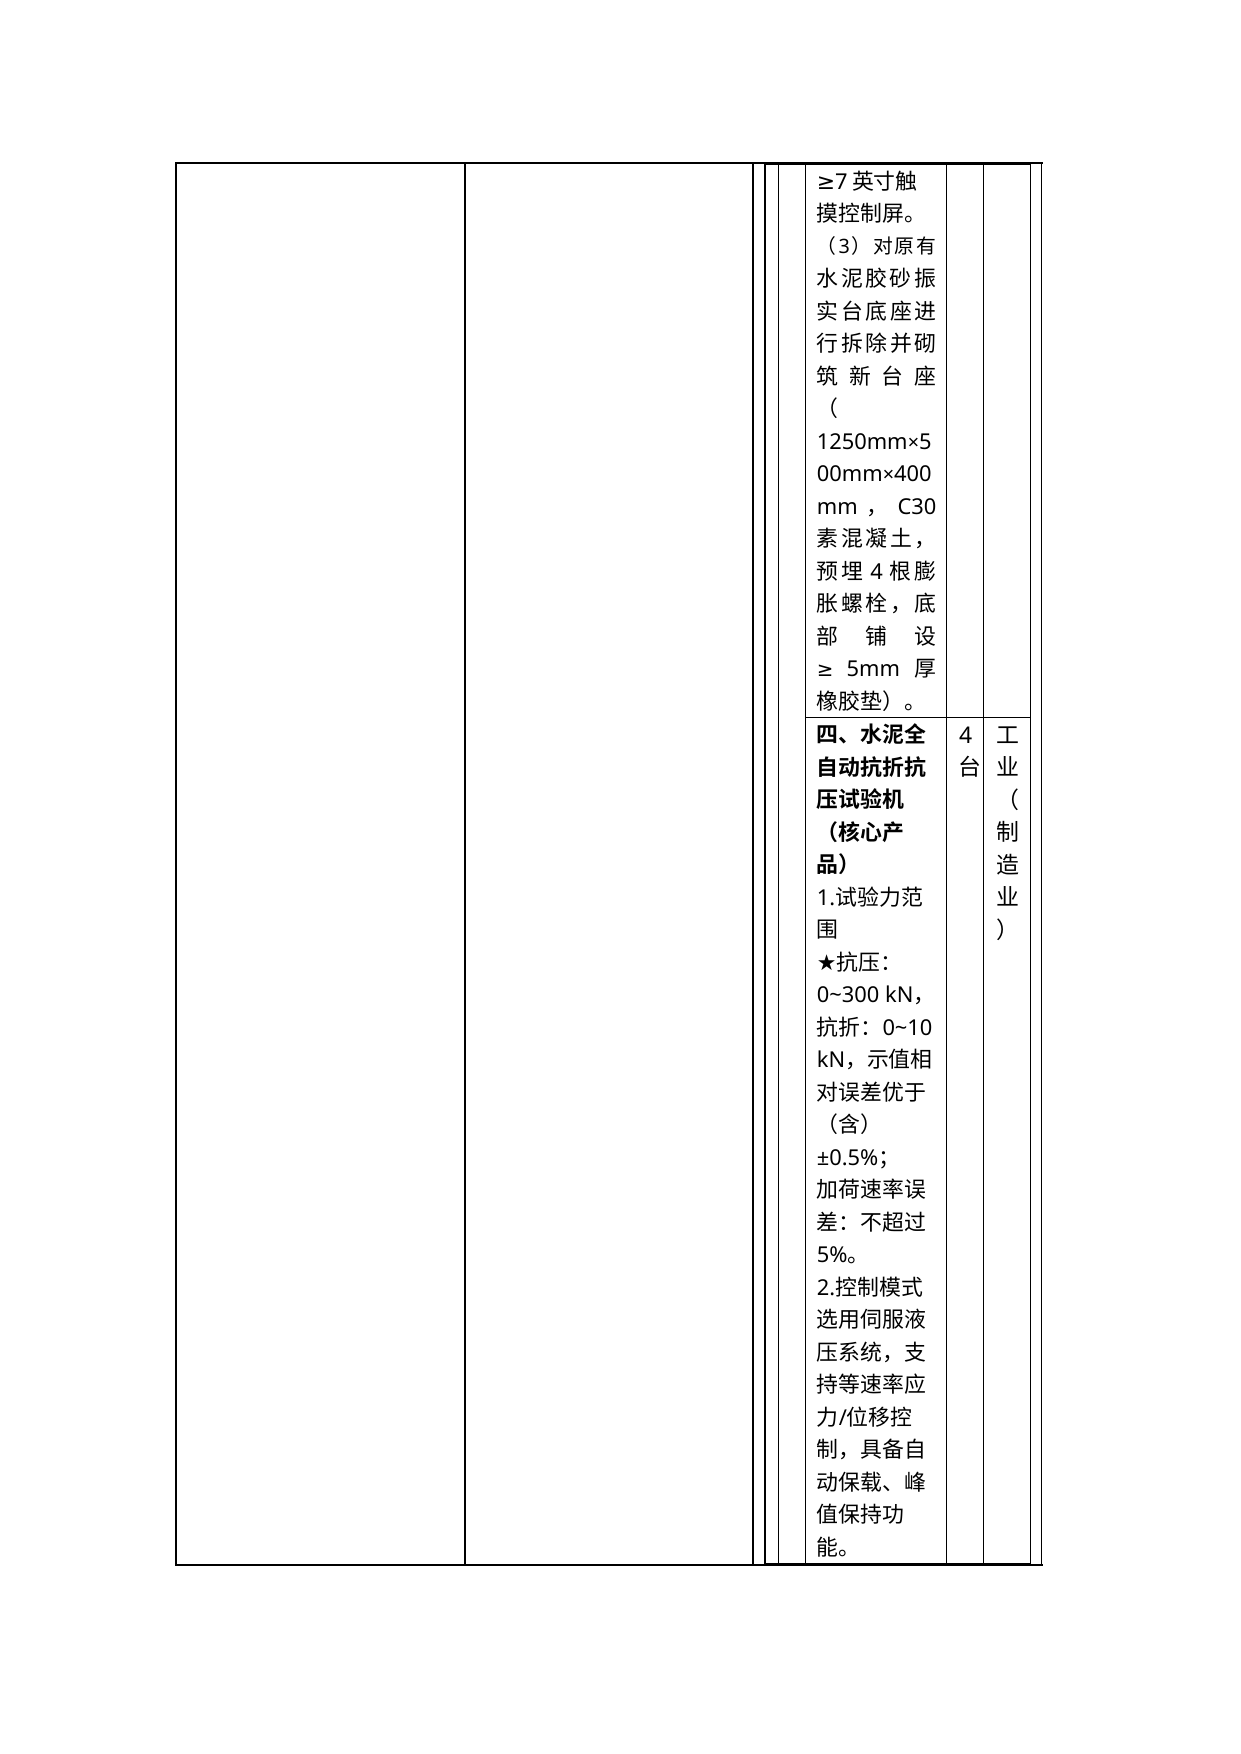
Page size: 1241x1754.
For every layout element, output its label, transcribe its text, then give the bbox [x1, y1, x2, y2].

table_cell [1031, 164, 1041, 1564]
table_cell [806, 165, 946, 717]
table_cell [766, 165, 778, 1563]
table_cell [754, 164, 764, 1564]
table_cell [947, 718, 983, 1563]
table_cell [947, 165, 983, 717]
table_cell [984, 165, 1030, 717]
table_cell [984, 718, 1030, 1563]
table_cell 1 [177, 164, 464, 1564]
table_cell [806, 718, 946, 1563]
table_cell [779, 165, 805, 1563]
table_cell [466, 164, 752, 1564]
